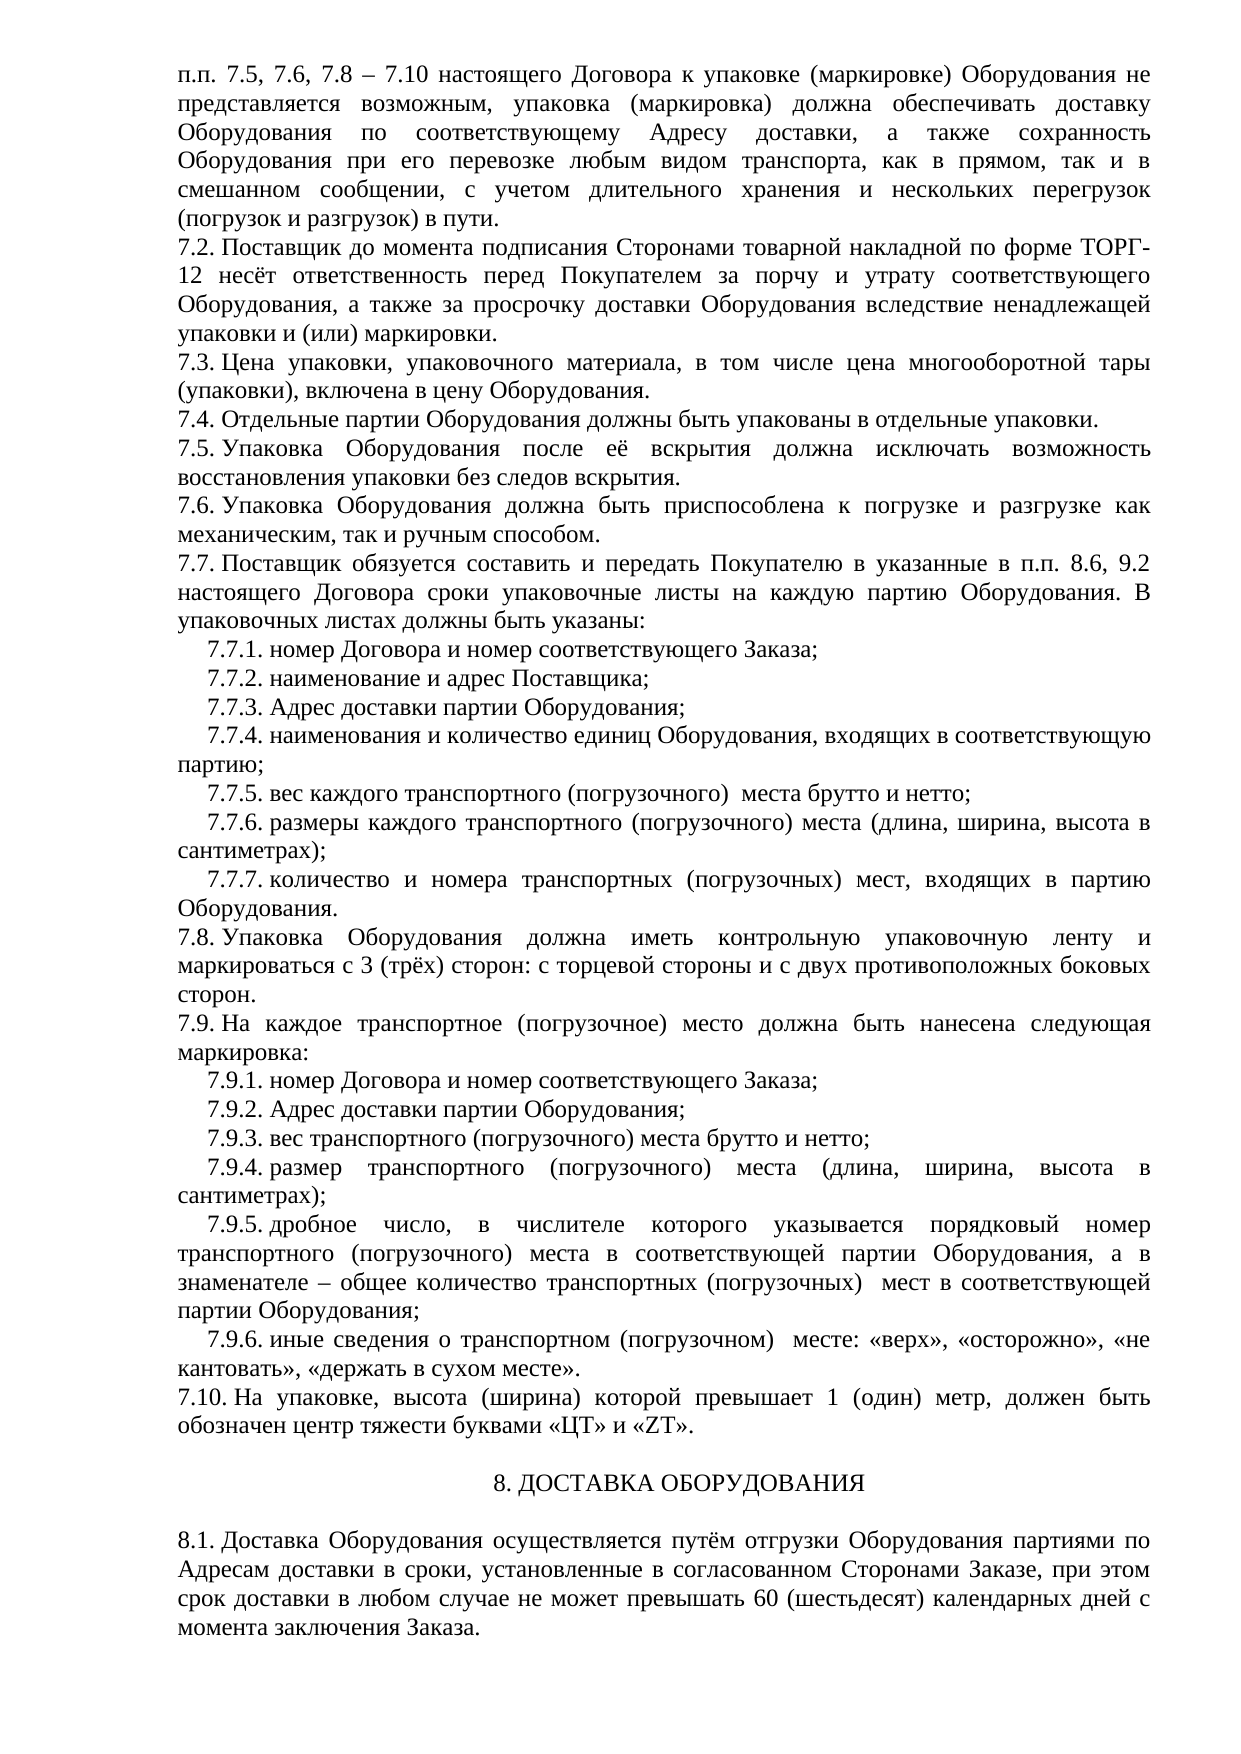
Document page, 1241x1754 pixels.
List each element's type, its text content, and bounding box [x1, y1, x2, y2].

list На каждое транспортное (погрузочное) место должна быть нанесена следующая маркировка: [177, 1008, 1152, 1065]
list размер транспортного (погрузочного) места (длина, ширина, высота в сантиметрах); [177, 1152, 1152, 1209]
list Отдельные партии Оборудования должны быть упакованы в отдельные упаковки. [177, 404, 1152, 433]
list ДОСТАВКА ОБОРУДОВАНИЯ [177, 1468, 1152, 1497]
list Поставщик обязуется составить и передать Покупателю в указанные в п.п. 8.6, 9.2 настоящего Договора сроки упаковочные листы на каждую партию Оборудования. В упаковочных листах должны быть указаны: [177, 548, 1152, 634]
list вес каждого транспортного (погрузочного) места брутто и нетто; [177, 778, 1152, 807]
list Упаковка Оборудования должна иметь контрольную упаковочную ленту и маркироваться с 3 (трёх) сторон: с торцевой стороны и с двух противоположных боковых сторон. [177, 922, 1152, 1008]
list Адрес доставки партии Оборудования; [177, 1094, 1152, 1123]
list наименование и адрес Поставщика; [177, 663, 1152, 692]
list количество и номера транспортных (погрузочных) мест, входящих в партию Оборудования. [177, 864, 1152, 922]
list Упаковка Оборудования должна быть приспособлена к погрузке и разгрузке как механическим, так и ручным способом. [177, 490, 1152, 548]
list вес транспортного (погрузочного) места брутто и нетто; [177, 1123, 1152, 1152]
list Адрес доставки партии Оборудования; [177, 692, 1152, 720]
list Поставщик до момента подписания Сторонами товарной накладной по форме ТОРГ-12 несёт ответственность перед Покупателем за порчу и утрату соответствующего Оборудования, а также за просрочку доставки Оборудования вследствие ненадлежащей упаковки и (или) маркировки. [177, 232, 1152, 347]
list номер Договора и номер соответствующего Заказа; [177, 634, 1152, 663]
list наименования и количество единиц Оборудования, входящих в соответствующую партию; [177, 720, 1152, 778]
list дробное число, в числителе которого указывается порядковый номер транспортного (погрузочного) места в соответствующей партии Оборудования, а в знаменателе – общее количество транспортных (погрузочных) мест в соответствующей партии Оборудования; [177, 1209, 1152, 1324]
list Упаковка Оборудования после её вскрытия должна исключать возможность восстановления упаковки без следов вскрытия. [177, 433, 1152, 490]
list иные сведения о транспортном (погрузочном) месте: «верх», «осторожно», «не кантовать», «держать в сухом месте». [177, 1324, 1152, 1382]
list размеры каждого транспортного (погрузочного) места (длина, ширина, высота в сантиметрах); [177, 807, 1152, 864]
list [177, 59, 1152, 232]
list номер Договора и номер соответствующего Заказа; [177, 1065, 1152, 1094]
list Доставка Оборудования осуществляется путём отгрузки Оборудования партиями по Адресам доставки в сроки, установленные в согласованном Сторонами Заказе, при этом срок доставки в любом случае не может превышать 60 (шестьдесят) календарных дней с момента заключения Заказа. [177, 1525, 1152, 1640]
list На упаковке, высота (ширина) которой превышает 1 (один) метр, должен быть обозначен центр тяжести буквами «ЦТ» и «ZT». [177, 1382, 1152, 1439]
list Цена упаковки, упаковочного материала, в том числе цена многооборотной тары (упаковки), включена в цену Оборудования. [177, 347, 1152, 404]
